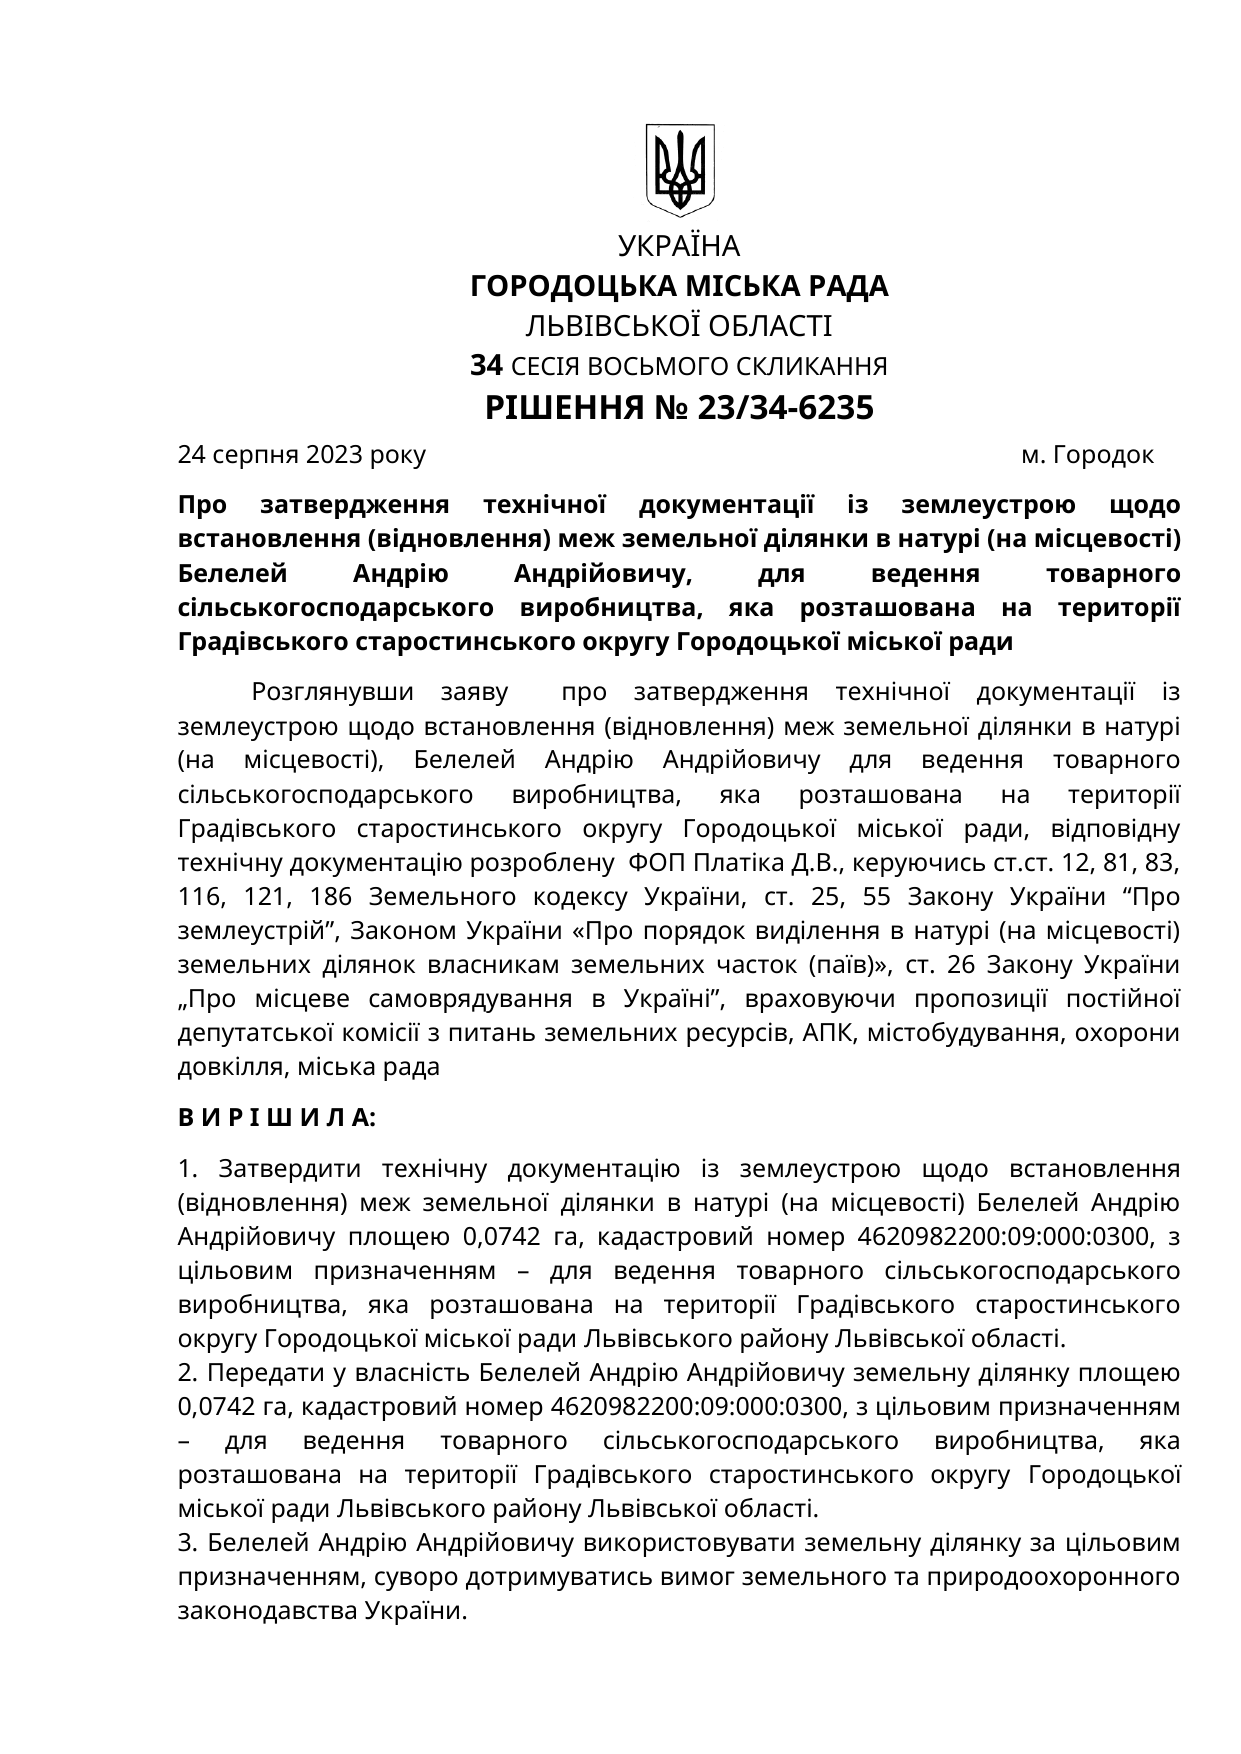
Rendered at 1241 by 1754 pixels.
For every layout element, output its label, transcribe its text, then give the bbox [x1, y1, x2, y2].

text РІШЕННЯ № 23/34-6235 [177, 384, 1181, 429]
text Про затвердження технічної документації із землеустрою щодо встановлення (відновлення) меж земельної ділянки в натурі (на місцевості) Белелей Андрію Андрійовичу, для ведення товарного сільськогосподарського виробництва, яка розташована на території Градівського старостинського округу Городоцької міської ради [177, 487, 1182, 657]
text 1. Затвердити технічну документацію із землеустрою щодо встановлення (відновлення) меж земельної ділянки в натурі (на місцевості) Белелей Андрію Андрійовичу площею 0,0742 га, кадастровий номер 4620982200:09:000:0300, з цільовим призначенням – для ведення товарного сільськогосподарського виробництва, яка розташована на території Градівського старостинського округу Городоцької міської ради Львівського району Львівської області. [177, 1150, 1182, 1354]
text В И Р І Ш И Л А: [177, 1099, 1182, 1133]
text 24 серпня 2023 року м. Городок [177, 436, 1181, 470]
text УКРАЇНА [177, 225, 1181, 265]
text ГОРОДОЦЬКА МІСЬКА РАДА [177, 265, 1181, 305]
text 34 сесія восьмого скликання [177, 344, 1181, 384]
text 3. Белелей Андрію Андрійовичу використовувати земельну ділянку за цільовим призначенням, суворо дотримуватись вимог земельного та природоохоронного законодавства України. [177, 1525, 1182, 1627]
text 2. Передати у власність Белелей Андрію Андрійовичу земельну ділянку площею 0,0742 га, кадастровий номер 4620982200:09:000:0300, з цільовим призначенням – для ведення товарного сільськогосподарського виробництва, яка розташована на території Градівського старостинського округу Городоцької міської ради Львівського району Львівської області. [177, 1354, 1182, 1525]
text ЛЬВІВСЬКОЇ ОБЛАСТІ [177, 305, 1181, 344]
picture [633, 118, 726, 222]
text Розглянувши заяву про затвердження технічної документації із землеустрою щодо встановлення (відновлення) меж земельної ділянки в натурі (на місцевості), Белелей Андрію Андрійовичу для ведення товарного сільськогосподарського виробництва, яка розташована на території Градівського старостинського округу Городоцької міської ради, відповідну технічну документацію розроблену ФОП Платіка Д.В., керуючись ст.ст. 12, 81, 83, 116, 121, 186 Земельного кодексу України, ст. 25, 55 Закону України “Про землеустрій”, Законом України «Про порядок виділення в натурі (на місцевості) земельних ділянок власникам земельних часток (паїв)», ст. 26 Закону України „Про місцеве самоврядування в Україні”, враховуючи пропозиції постійної депутатської комісії з питань земельних ресурсів, АПК, містобудування, охорони довкілля, міська рада [177, 674, 1182, 1083]
